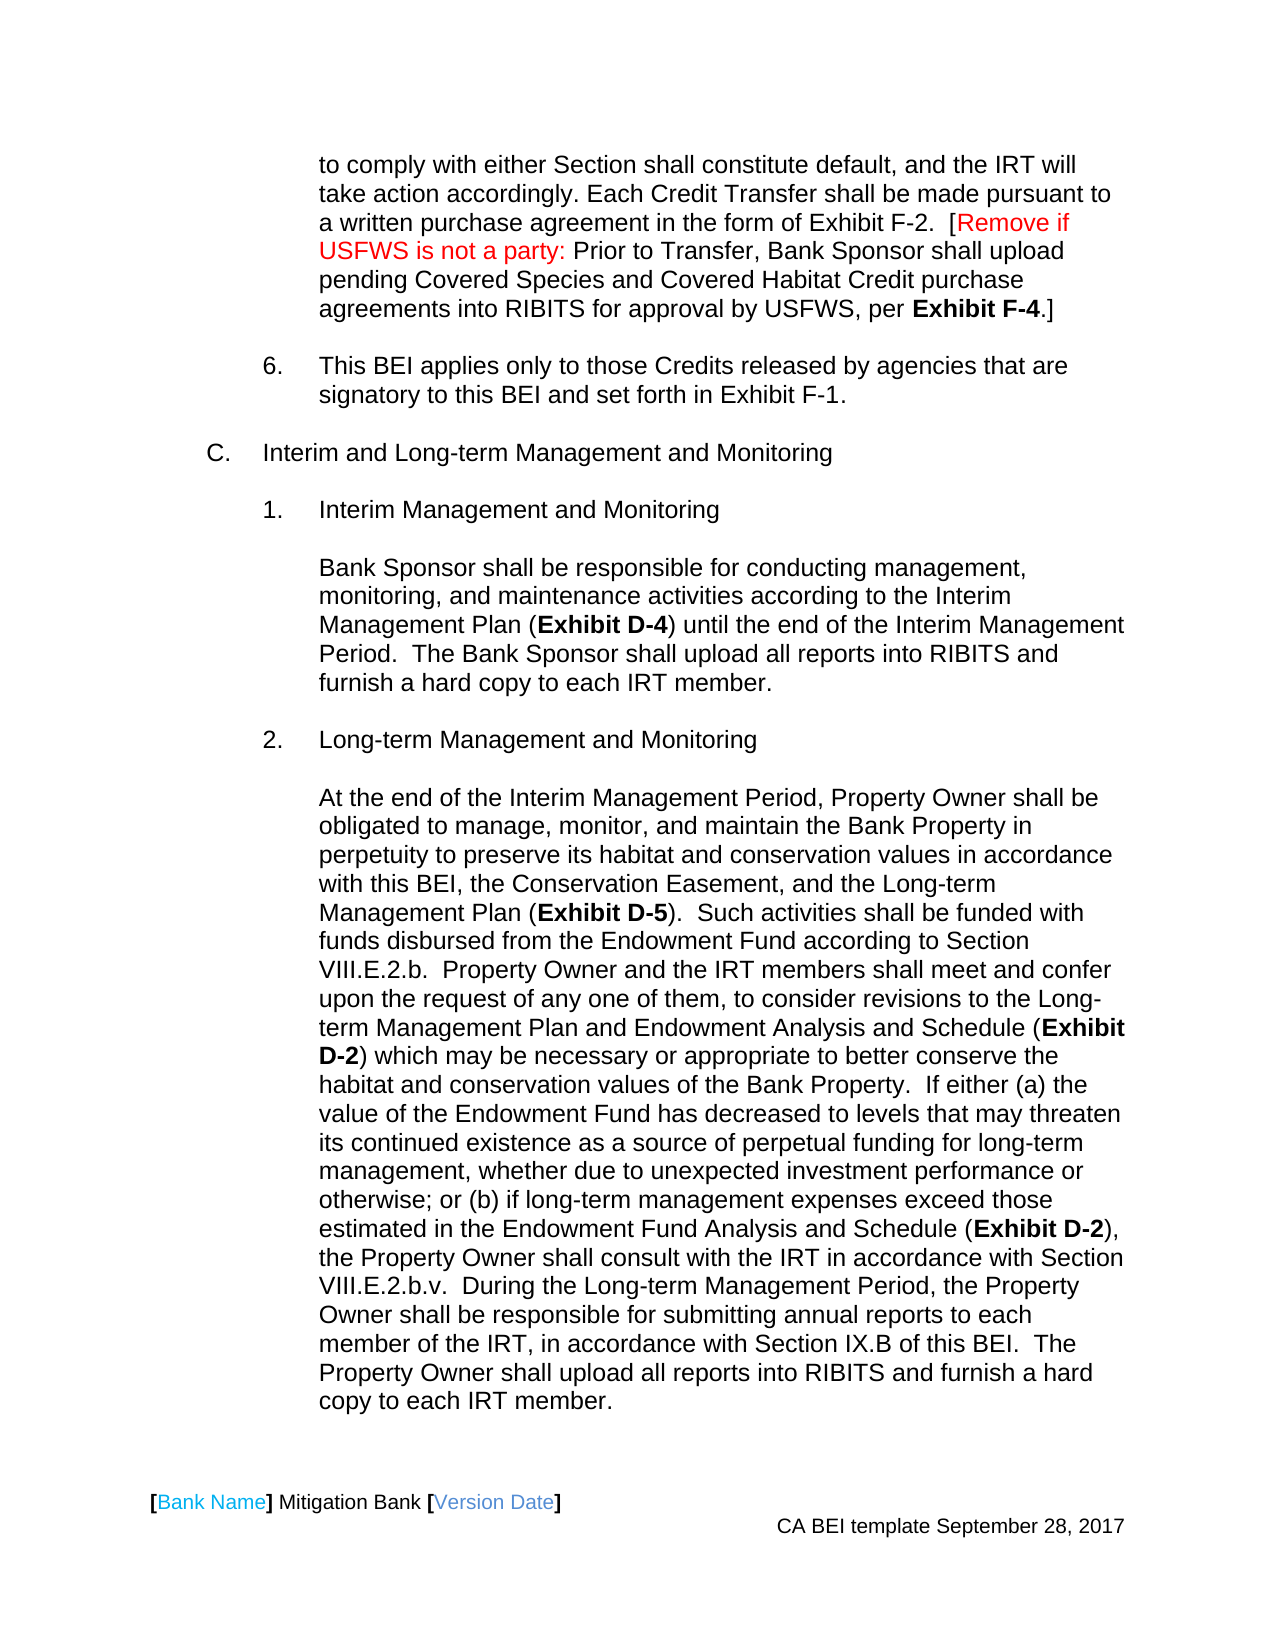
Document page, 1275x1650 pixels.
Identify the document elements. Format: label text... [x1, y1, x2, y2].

list This BEI applies only to those Credits released by agencies that are signatory to this BEI and set forth in Exhibit F-1. [262, 351, 1125, 409]
text At the end of the Interim Management Period, Property Owner shall be obligated to manage, monitor, and maintain the Bank Property in perpetuity to preserve its habitat and conservation values in accordance with this BEI, the Conservation Easement, and the Long-term Management Plan (Exhibit D-5). Such activities shall be funded with funds disbursed from the Endowment Fund according to Section VIII.E.2.b. Property Owner and the IRT members shall meet and confer upon the request of any one of them, to consider revisions to the Long-term Management Plan and Endowment Analysis and Schedule (Exhibit D-2) which may be necessary or appropriate to better conserve the habitat and conservation values of the Bank Property. If either (a) the value of the Endowment Fund has decreased to levels that may threaten its continued existence as a source of perpetual funding for long-term management, whether due to unexpected investment performance or otherwise; or (b) if long-term management expenses exceed those estimated in the Endowment Fund Analysis and Schedule (Exhibit D-2), the Property Owner shall consult with the IRT in accordance with Section VIII.E.2.b.v. During the Long-term Management Period, the Property Owner shall be responsible for submitting annual reports to each member of the IRT, in accordance with Section IX.B of this BEI. The Property Owner shall upload all reports into RIBITS and furnish a hard copy to each IRT member. [319, 782, 1125, 1415]
text Bank Sponsor shall be responsible for conducting management, monitoring, and maintenance activities according to the Interim Management Plan (Exhibit D-4) until the end of the Interim Management Period. The Bank Sponsor shall upload all reports into RIBITS and furnish a hard copy to each IRT member. [319, 552, 1125, 696]
list Interim Management and Monitoring [262, 495, 1125, 524]
list Long-term Management and Monitoring [262, 725, 1125, 754]
subtitle Interim and Long-term Management and Monitoring [206, 437, 1125, 466]
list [262, 150, 1125, 322]
